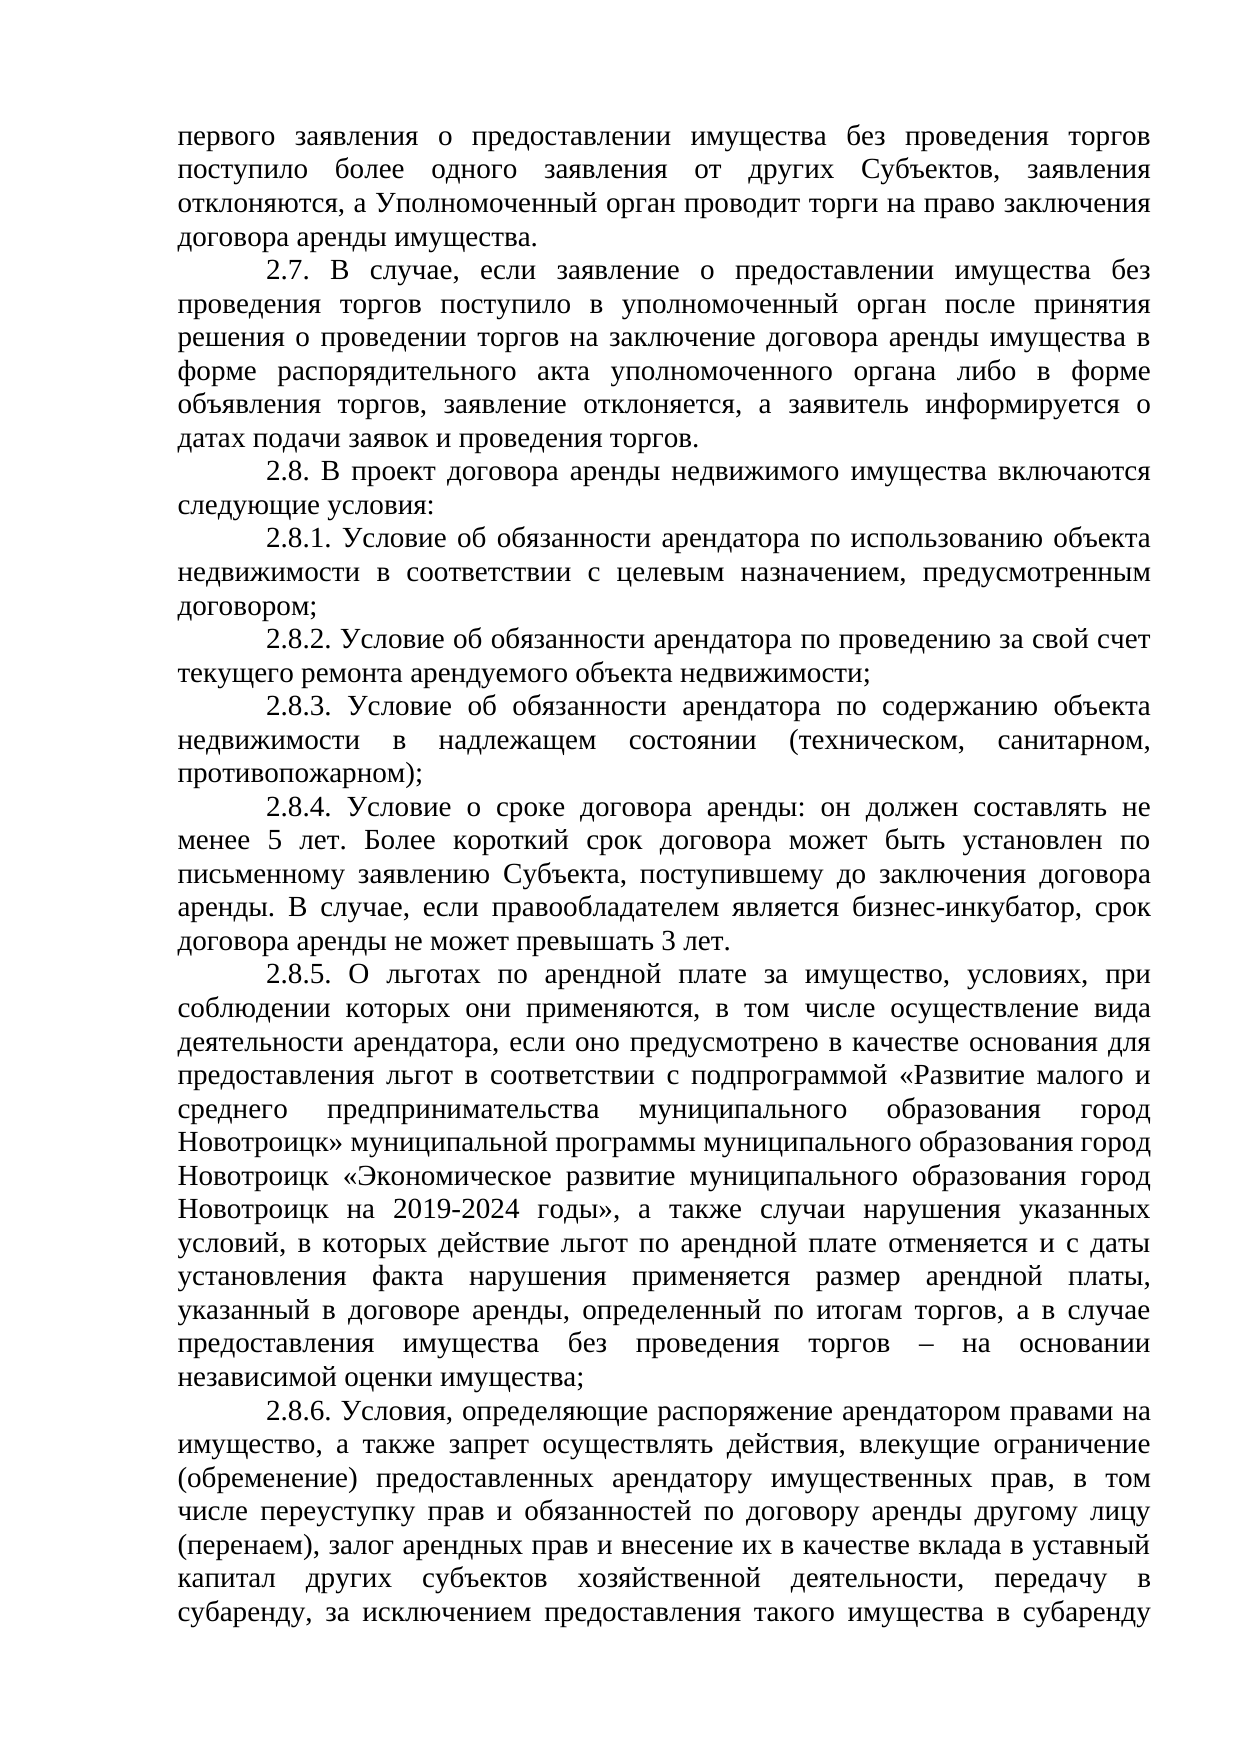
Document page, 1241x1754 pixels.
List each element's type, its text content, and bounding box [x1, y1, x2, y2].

text 2.8.3. Условие об обязанности арендатора по содержанию объекта недвижимости в надлежащем состоянии (техническом, санитарном, противопожарном); [177, 688, 1152, 789]
text 2.8.1. Условие об обязанности арендатора по использованию объекта недвижимости в соответствии с целевым назначением, предусмотренным договором; [177, 521, 1152, 621]
text 2.7. В случае, если заявление о предоставлении имущества без проведения торгов поступило в уполномоченный орган после принятия решения о проведении торгов на заключение договора аренды имущества в форме распорядительного акта уполномоченного органа либо в форме объявления торгов, заявление отклоняется, а заявитель информируется о датах подачи заявок и проведения торгов. [177, 252, 1152, 453]
text 2.8.5. О льготах по арендной плате за имущество, условиях, при соблюдении которых они применяются, в том числе осуществление вида деятельности арендатора, если оно предусмотрено в качестве основания для предоставления льгот в соответствии с подпрограммой «Развитие малого и среднего предпринимательства муниципального образования город Новотроицк» муниципальной программы муниципального образования город Новотроицк «Экономическое развитие муниципального образования город Новотроицк на 2019-2024 годы», а также случаи нарушения указанных условий, в которых действие льгот по арендной плате отменяется и с даты установления факта нарушения применяется размер арендной платы, указанный в договоре аренды, определенный по итогам торгов, а в случае предоставления имущества без проведения торгов – на основании независимой оценки имущества; [177, 957, 1152, 1393]
text 2.8. В проект договора аренды недвижимого имущества включаются следующие условия: [177, 453, 1152, 521]
text 2.8.2. Условие об обязанности арендатора по проведению за свой счет текущего ремонта арендуемого объекта недвижимости; [177, 621, 1152, 688]
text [177, 118, 1152, 252]
text 2.8.4. Условие о сроке договора аренды: он должен составлять не менее 5 лет. Более короткий срок договора может быть установлен по письменному заявлению Субъекта, поступившему до заключения договора аренды. В случае, если правообладателем является бизнес-инкубатор, срок договора аренды не может превышать 3 лет. [177, 789, 1152, 957]
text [177, 1393, 1152, 1627]
